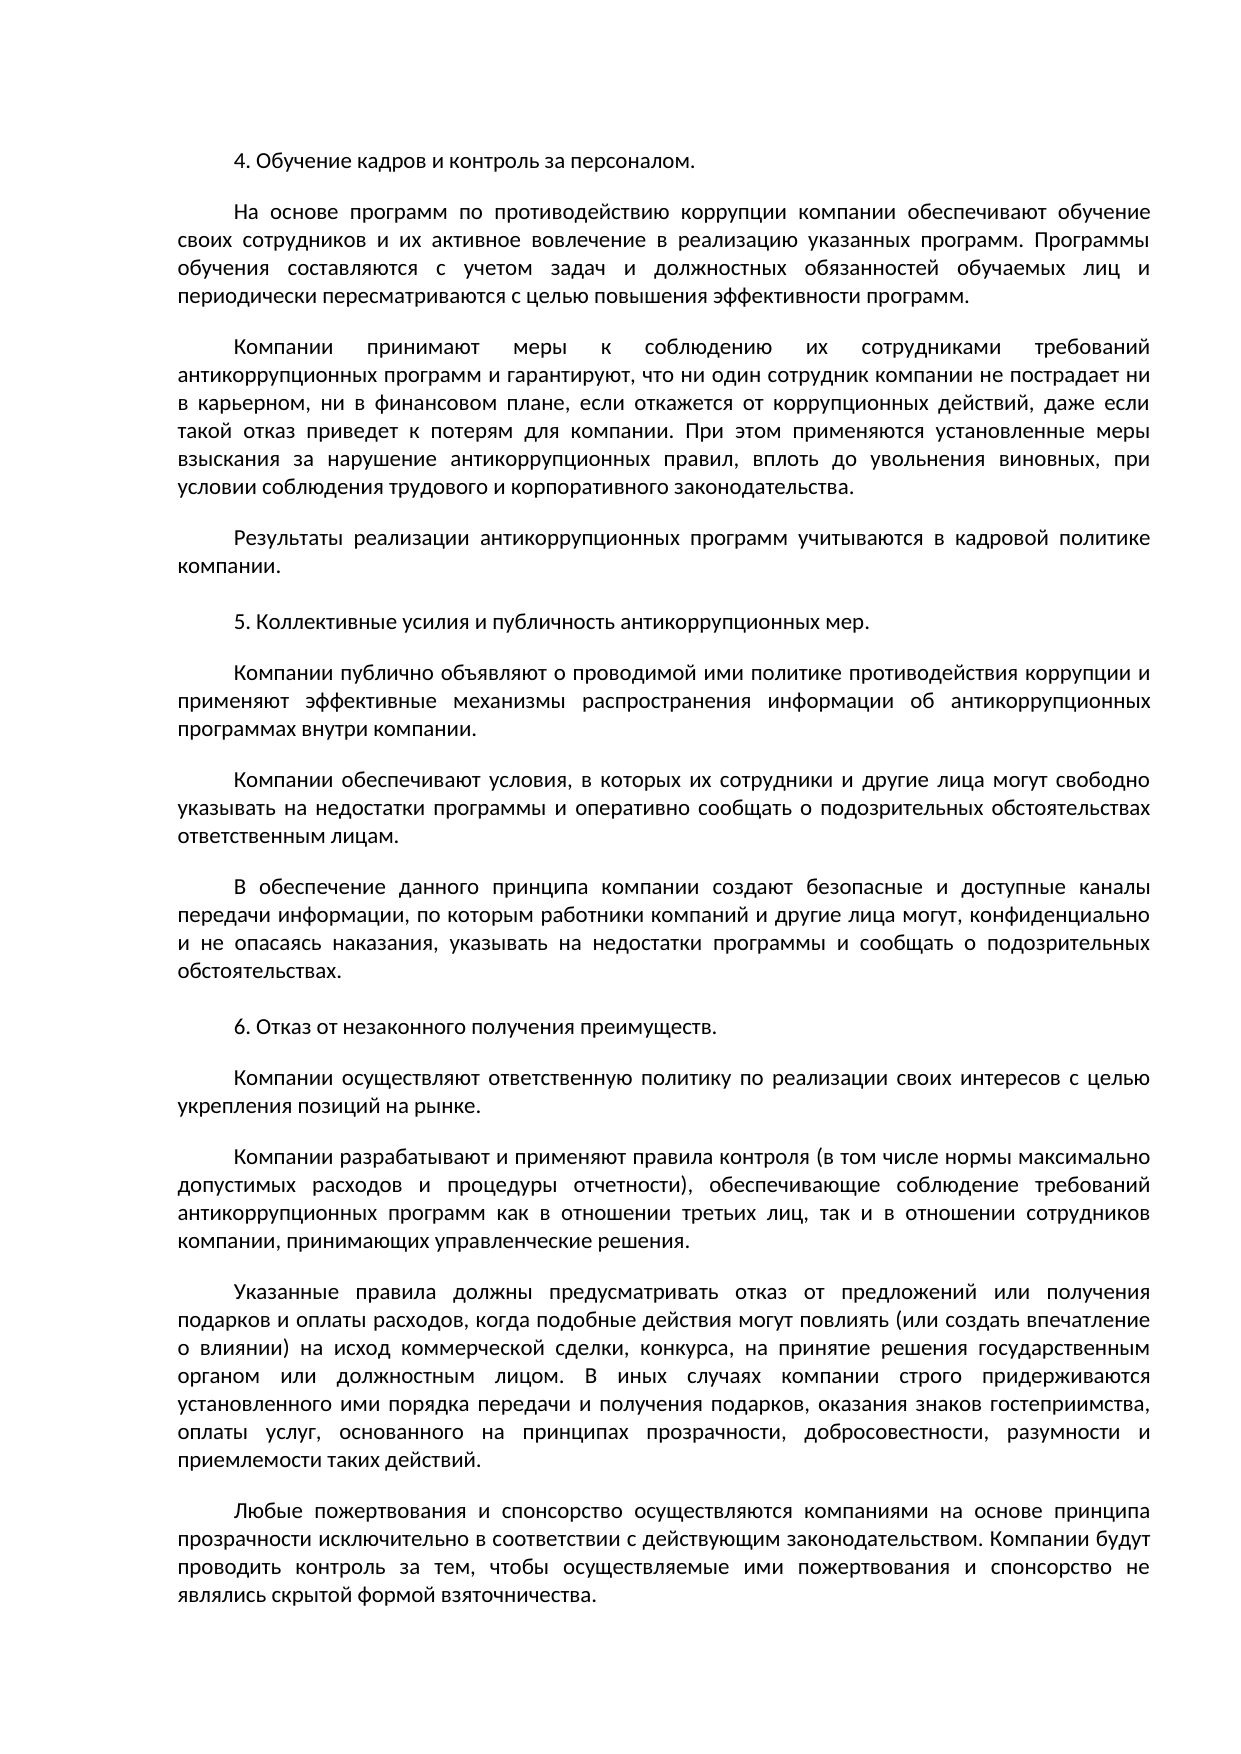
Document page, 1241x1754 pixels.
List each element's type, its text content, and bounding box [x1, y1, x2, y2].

text Компании принимают меры к соблюдению их сотрудниками требований антикоррупционных программ и гарантируют, что ни один сотрудник компании не пострадает ни в карьерном, ни в финансовом плане, если откажется от коррупционных действий, даже если такой отказ приведет к потерям для компании. При этом применяются установленные меры взыскания за нарушение антикоррупционных правил, вплоть до увольнения виновных, при условии соблюдения трудового и корпоративного законодательства. [177, 332, 1152, 500]
text Указанные правила должны предусматривать отказ от предложений или получения подарков и оплаты расходов, когда подобные действия могут повлиять (или создать впечатление о влиянии) на исход коммерческой сделки, конкурса, на принятие решения государственным органом или должностным лицом. В иных случаях компании строго придерживаются установленного ими порядка передачи и получения подарков, оказания знаков гостеприимства, оплаты услуг, основанного на принципах прозрачности, добросовестности, разумности и приемлемости таких действий. [177, 1277, 1152, 1473]
text 6. Отказ от незаконного получения преимуществ. [177, 1012, 1152, 1040]
text 4. Обучение кадров и контроль за персоналом. [177, 146, 1152, 174]
text На основе программ по противодействию коррупции компании обеспечивают обучение своих сотрудников и их активное вовлечение в реализацию указанных программ. Программы обучения составляются с учетом задач и должностных обязанностей обучаемых лиц и периодически пересматриваются с целью повышения эффективности программ. [177, 197, 1152, 309]
text Компании осуществляют ответственную политику по реализации своих интересов с целью укрепления позиций на рынке. [177, 1063, 1152, 1119]
text 5. Коллективные усилия и публичность антикоррупционных мер. [177, 607, 1152, 635]
text Компании разрабатывают и применяют правила контроля (в том числе нормы максимально допустимых расходов и процедуры отчетности), обеспечивающие соблюдение требований антикоррупционных программ как в отношении третьих лиц, так и в отношении сотрудников компании, принимающих управленческие решения. [177, 1142, 1152, 1254]
text Результаты реализации антикоррупционных программ учитываются в кадровой политике компании. [177, 523, 1152, 579]
text В обеспечение данного принципа компании создают безопасные и доступные каналы передачи информации, по которым работники компаний и другие лица могут, конфиденциально и не опасаясь наказания, указывать на недостатки программы и сообщать о подозрительных обстоятельствах. [177, 872, 1152, 984]
text Компании публично объявляют о проводимой ими политике противодействия коррупции и применяют эффективные механизмы распространения информации об антикоррупционных программах внутри компании. [177, 658, 1152, 742]
text Компании обеспечивают условия, в которых их сотрудники и другие лица могут свободно указывать на недостатки программы и оперативно сообщать о подозрительных обстоятельствах ответственным лицам. [177, 765, 1152, 849]
text Любые пожертвования и спонсорство осуществляются компаниями на основе принципа прозрачности исключительно в соответствии с действующим законодательством. Компании будут проводить контроль за тем, чтобы осуществляемые ими пожертвования и спонсорство не являлись скрытой формой взяточничества. [177, 1496, 1152, 1608]
